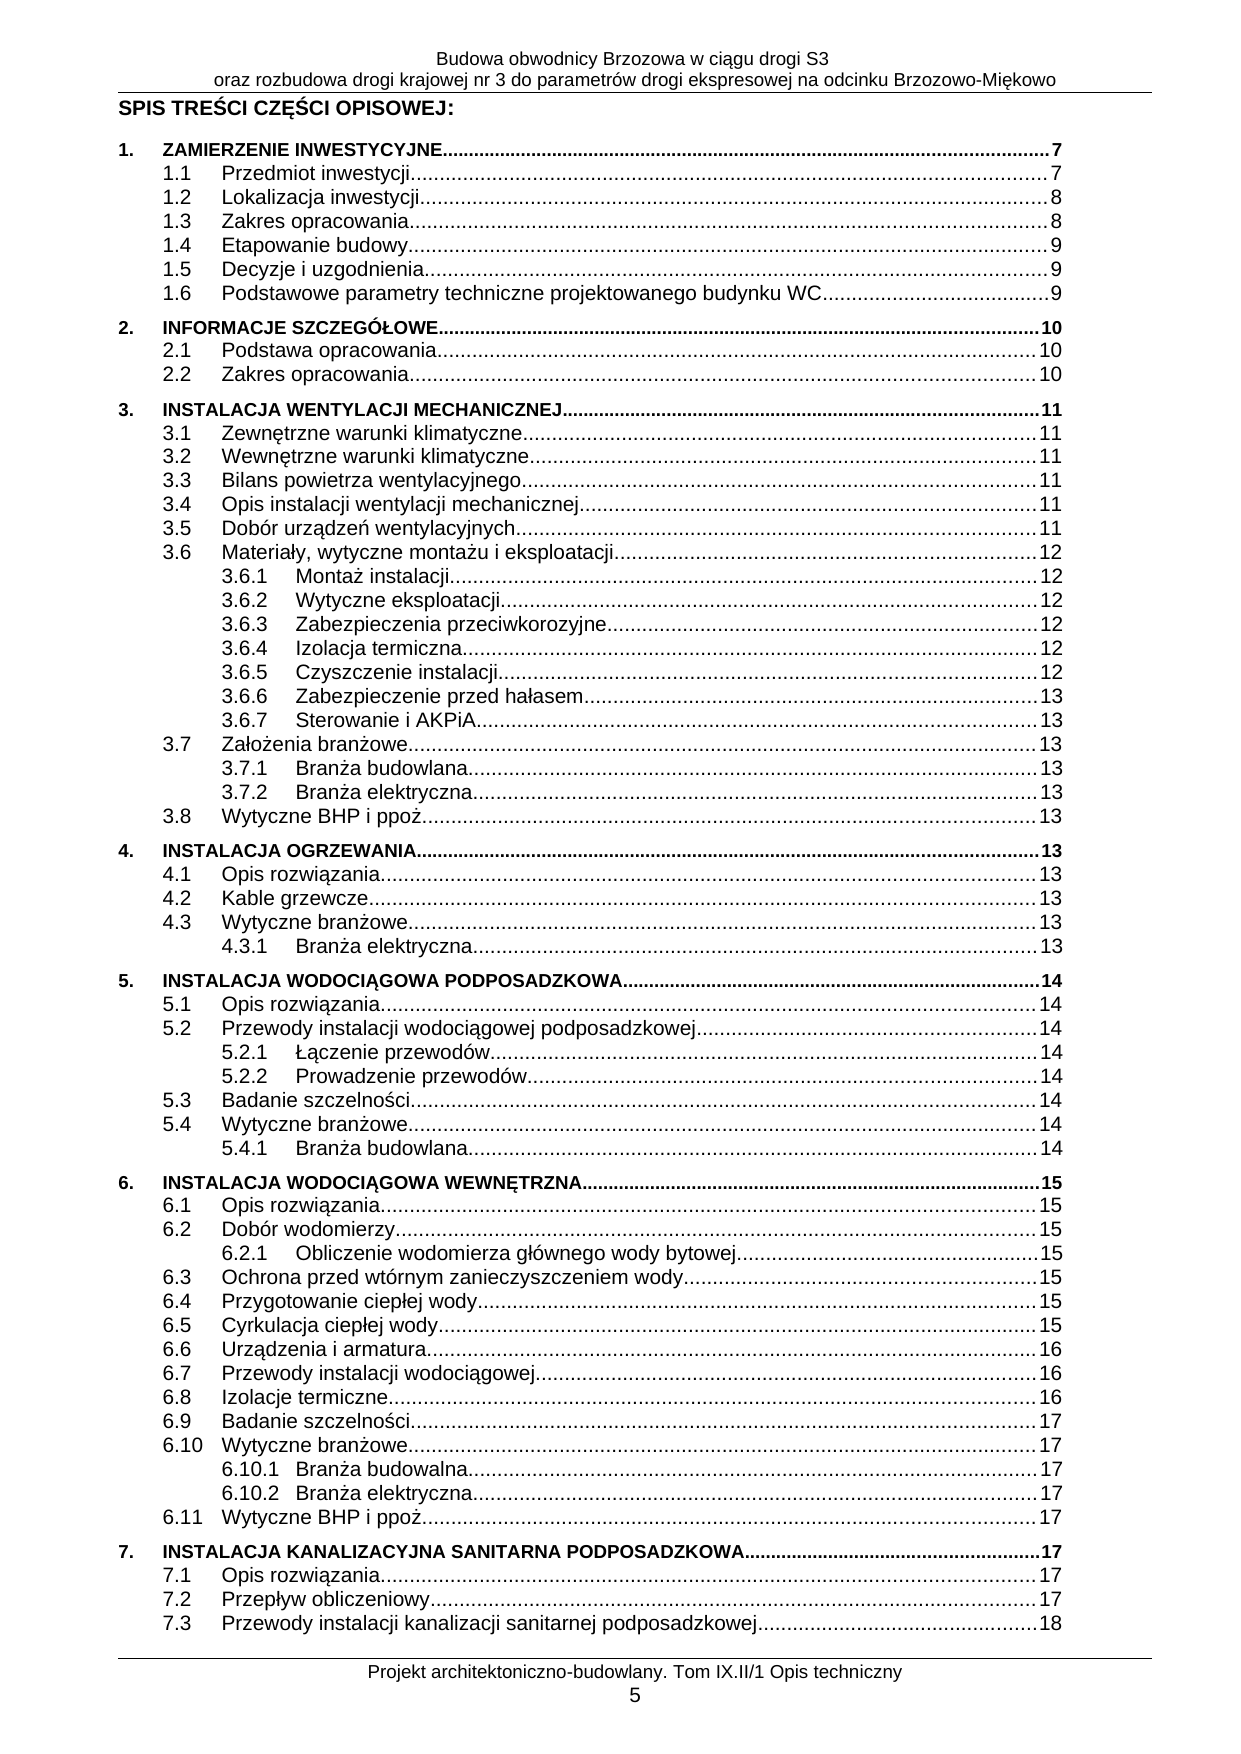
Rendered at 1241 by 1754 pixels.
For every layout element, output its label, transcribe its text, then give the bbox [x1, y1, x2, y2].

text 3. INSTALACJA WENTYLACJI MECHANICZNEJ 11 [118, 399, 1152, 420]
text 6.7 Przewody instalacji wodociągowej 16 [162, 1361, 1152, 1385]
text 6. INSTALACJA WODOCIĄGOWA WEWNĘTRZNA 15 [118, 1172, 1152, 1193]
text 6.2 Dobór wodomierzy 15 [162, 1217, 1152, 1241]
text 4.2 Kable grzewcze 13 [162, 886, 1152, 909]
text 5. INSTALACJA WODOCIĄGOWA PODPOSADZKOWA 14 [118, 970, 1152, 992]
text 7.3 Przewody instalacji kanalizacji sanitarnej podposadzkowej 18 [162, 1611, 1152, 1635]
text 1.5 Decyzje i uzgodnienia 9 [162, 256, 1152, 280]
text 6.5 Cyrkulacja ciepłej wody 15 [162, 1313, 1152, 1337]
text 1.1 Przedmiot inwestycji 7 [162, 161, 1152, 184]
text 4.3.1 Branża elektryczna 13 [221, 933, 1152, 957]
text 3.2 Wewnętrzne warunki klimatyczne 11 [162, 444, 1152, 468]
text 3.6.5 Czyszczenie instalacji 12 [221, 660, 1152, 684]
text 4.1 Opis rozwiązania 13 [162, 862, 1152, 886]
text 5.3 Badanie szczelności 14 [162, 1087, 1152, 1111]
text 3.1 Zewnętrzne warunki klimatyczne 11 [162, 420, 1152, 444]
text 5.2.2 Prowadzenie przewodów 14 [221, 1063, 1152, 1087]
text 3.7 Założenia branżowe 13 [162, 732, 1152, 756]
text 6.1 Opis rozwiązania 15 [162, 1193, 1152, 1217]
text 3.6.2 Wytyczne eksploatacji 12 [221, 588, 1152, 612]
text 4. INSTALACJA OGRZEWANIA 13 [118, 840, 1152, 862]
text 7.1 Opis rozwiązania 17 [162, 1563, 1152, 1587]
text 3.3 Bilans powietrza wentylacyjnego 11 [162, 468, 1152, 492]
text 1.2 Lokalizacja inwestycji 8 [162, 184, 1152, 208]
text 1. ZAMIERZENIE INWESTYCYJNE 7 [118, 139, 1152, 161]
text 4.3 Wytyczne branżowe 13 [162, 909, 1152, 933]
text 6.6 Urządzenia i armatura 16 [162, 1337, 1152, 1361]
text 3.4 Opis instalacji wentylacji mechanicznej 11 [162, 492, 1152, 516]
text 6.11 Wytyczne BHP i ppoż. 17 [162, 1505, 1152, 1529]
text 6.8 Izolacje termiczne 16 [162, 1385, 1152, 1409]
text 3.6 Materiały, wytyczne montażu i eksploatacji 12 [162, 540, 1152, 564]
text 6.2.1 Obliczenie wodomierza głównego wody bytowej 15 [221, 1241, 1152, 1265]
text 3.5 Dobór urządzeń wentylacyjnych 11 [162, 516, 1152, 540]
text 2. INFORMACJE SZCZEGÓŁOWE 10 [118, 317, 1152, 338]
text 6.4 Przygotowanie ciepłej wody 15 [162, 1289, 1152, 1313]
text 6.9 Badanie szczelności 17 [162, 1409, 1152, 1433]
text 3.6.6 Zabezpieczenie przed hałasem 13 [221, 684, 1152, 708]
text 5.4 Wytyczne branżowe 14 [162, 1111, 1152, 1135]
text 5.2.1 Łączenie przewodów 14 [221, 1039, 1152, 1063]
text 1.3 Zakres opracowania 8 [162, 208, 1152, 232]
text 3.6.3 Zabezpieczenia przeciwkorozyjne 12 [221, 612, 1152, 636]
text 3.6.4 Izolacja termiczna 12 [221, 636, 1152, 660]
text 5.4.1 Branża budowlana 14 [221, 1135, 1152, 1159]
text 7. INSTALACJA KANALIZACYJNA SANITARNA PODPOSADZKOWA 17 [118, 1541, 1152, 1563]
text 1.4 Etapowanie budowy 9 [162, 232, 1152, 256]
text 6.3 Ochrona przed wtórnym zanieczyszczeniem wody 15 [162, 1265, 1152, 1289]
text 3.7.2 Branża elektryczna 13 [221, 780, 1152, 804]
text 6.10.1 Branża budowalna 17 [221, 1457, 1152, 1481]
text 3.6.1 Montaż instalacji 12 [221, 564, 1152, 588]
text 5.1 Opis rozwiązania 14 [162, 992, 1152, 1016]
text Tom XI/4 – Projekt geotechnicznySPIS TREŚCI CZĘŚCI OPISOWEJ: [118, 93, 1152, 120]
text 3.8 Wytyczne BHP i ppoż. 13 [162, 804, 1152, 828]
text 7.2 Przepływ obliczeniowy 17 [162, 1587, 1152, 1611]
text 1.6 Podstawowe parametry techniczne projektowanego budynku WC 9 [162, 280, 1152, 304]
text 5.2 Przewody instalacji wodociągowej podposadzkowej 14 [162, 1016, 1152, 1039]
text 6.10 Wytyczne branżowe 17 [162, 1433, 1152, 1457]
text 6.10.2 Branża elektryczna 17 [221, 1481, 1152, 1505]
text 2.2 Zakres opracowania 10 [162, 362, 1152, 386]
text 3.7.1 Branża budowlana 13 [221, 756, 1152, 780]
text 2.1 Podstawa opracowania 10 [162, 338, 1152, 362]
text 3.6.7 Sterowanie i AKPiA 13 [221, 708, 1152, 732]
